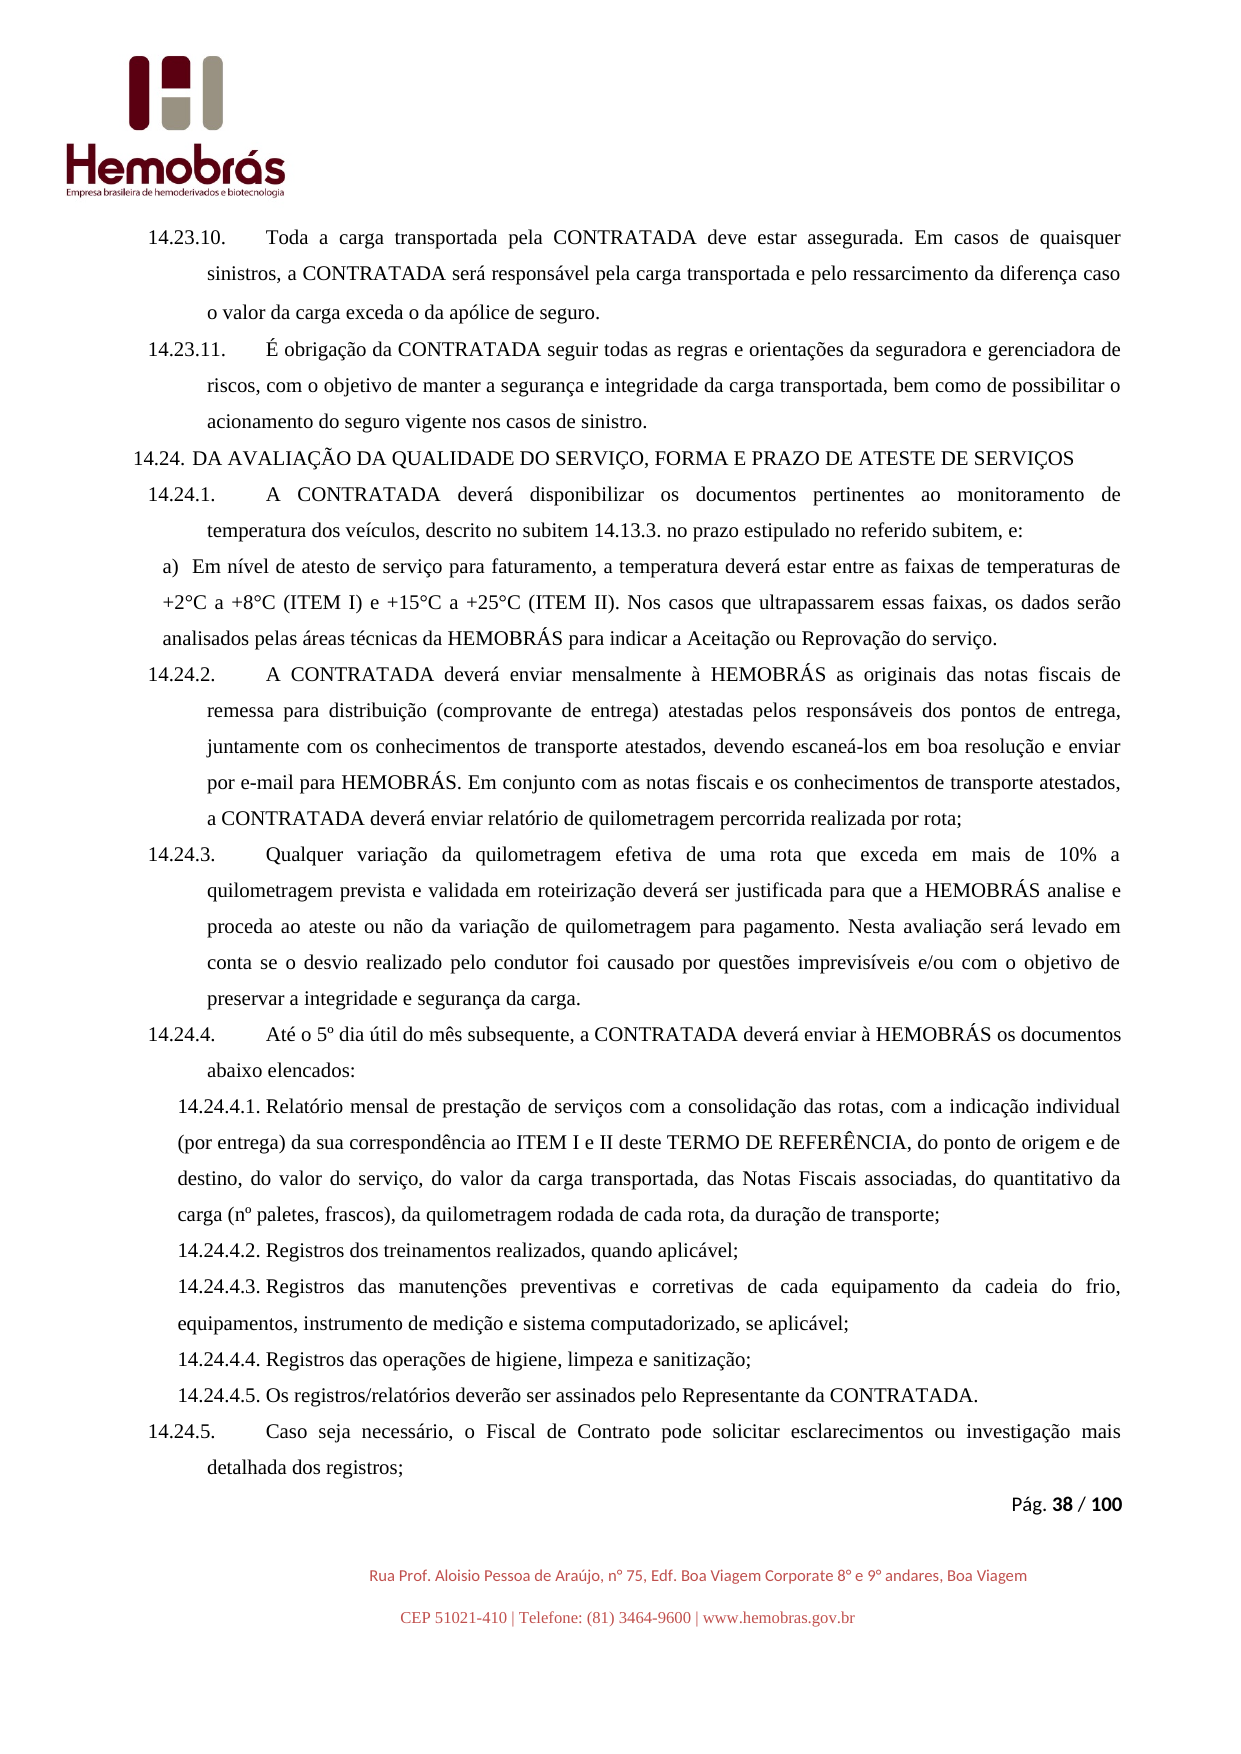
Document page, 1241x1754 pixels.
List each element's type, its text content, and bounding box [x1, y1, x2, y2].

picture [53, 43, 298, 213]
subtitle A CONTRATADA deverá enviar mensalmente à HEMOBRÁS as originais das notas fiscais de remessa para distribuição (comprovante de entrega) atestadas pelos responsáveis dos pontos de entrega, juntamente com os conhecimentos de transporte atestados, devendo escaneá-los em boa resolução e enviar por e-mail para HEMOBRÁS. Em conjunto com as notas fiscais e os conhecimentos de transporte atestados, a CONTRATADA deverá enviar relatório de quilometragem percorrida realizada por rota; [148, 662, 1122, 830]
subtitle Registros das manutenções preventivas e corretivas de cada equipamento da cadeia do frio, equipamentos, instrumento de medição e sistema computadorizado, se aplicável; [177, 1274, 1122, 1334]
subtitle Relatório mensal de prestação de serviços com a consolidação das rotas, com a indicação individual (por entrega) da sua correspondência ao ITEM I e II deste TERMO DE REFERÊNCIA, do ponto de origem e de destino, do valor do serviço, do valor da carga transportada, das Notas Fiscais associadas, do quantitativo da carga (nº paletes, frascos), da quilometragem rodada de cada rota, da duração de transporte; [177, 1094, 1122, 1226]
subtitle Em nível de atesto de serviço para faturamento, a temperatura deverá estar entre as faixas de temperaturas de +2°C a +8°C (ITEM I) e +15°C a +25°C (ITEM II). Nos casos que ultrapassarem essas faixas, os dados serão analisados pelas áreas técnicas da HEMOBRÁS para indicar a Aceitação ou Reprovação do serviço. [162, 553, 1122, 650]
subtitle Qualquer variação da quilometragem efetiva de uma rota que exceda em mais de 10% a quilometragem prevista e validada em roteirização deverá ser justificada para que a HEMOBRÁS analise e proceda ao ateste ou não da variação de quilometragem para pagamento. Nesta avaliação será levado em conta se o desvio realizado pelo condutor foi causado por questões imprevisíveis e/ou com o objetivo de preservar a integridade e segurança da carga. [148, 842, 1122, 1010]
subtitle Caso seja necessário, o Fiscal de Contrato pode solicitar esclarecimentos ou investigação mais detalhada dos registros; [148, 1418, 1122, 1479]
subtitle Os registros/relatórios deverão ser assinados pelo Representante da CONTRATADA. [177, 1382, 1122, 1407]
subtitle DA AVALIAÇÃO DA QUALIDADE DO SERVIÇO, FORMA E PRAZO DE ATESTE DE SERVIÇOS [133, 445, 1122, 469]
subtitle É obrigação da CONTRATADA seguir todas as regras e orientações da seguradora e gerenciadora de riscos, com o objetivo de manter a segurança e integridade da carga transportada, bem como de possibilitar o acionamento do seguro vigente nos casos de sinistro. [148, 337, 1122, 433]
subtitle A CONTRATADA deverá disponibilizar os documentos pertinentes ao monitoramento de temperatura dos veículos, descrito no subitem 14.13.3. no prazo estipulado no referido subitem, e: [148, 481, 1122, 542]
subtitle Toda a carga transportada pela CONTRATADA deve estar assegurada. Em casos de quaisquer sinistros, a CONTRATADA será responsável pela carga transportada e pelo ressarcimento da diferença caso o valor da carga exceda o da apólice de seguro. [148, 148, 1122, 324]
subtitle Registros dos treinamentos realizados, quando aplicável; [177, 1238, 1122, 1262]
subtitle Até o 5º dia útil do mês subsequente, a CONTRATADA deverá enviar à HEMOBRÁS os documentos abaixo elencados: [148, 1022, 1122, 1082]
subtitle Registros das operações de higiene, limpeza e sanitização; [177, 1346, 1122, 1371]
